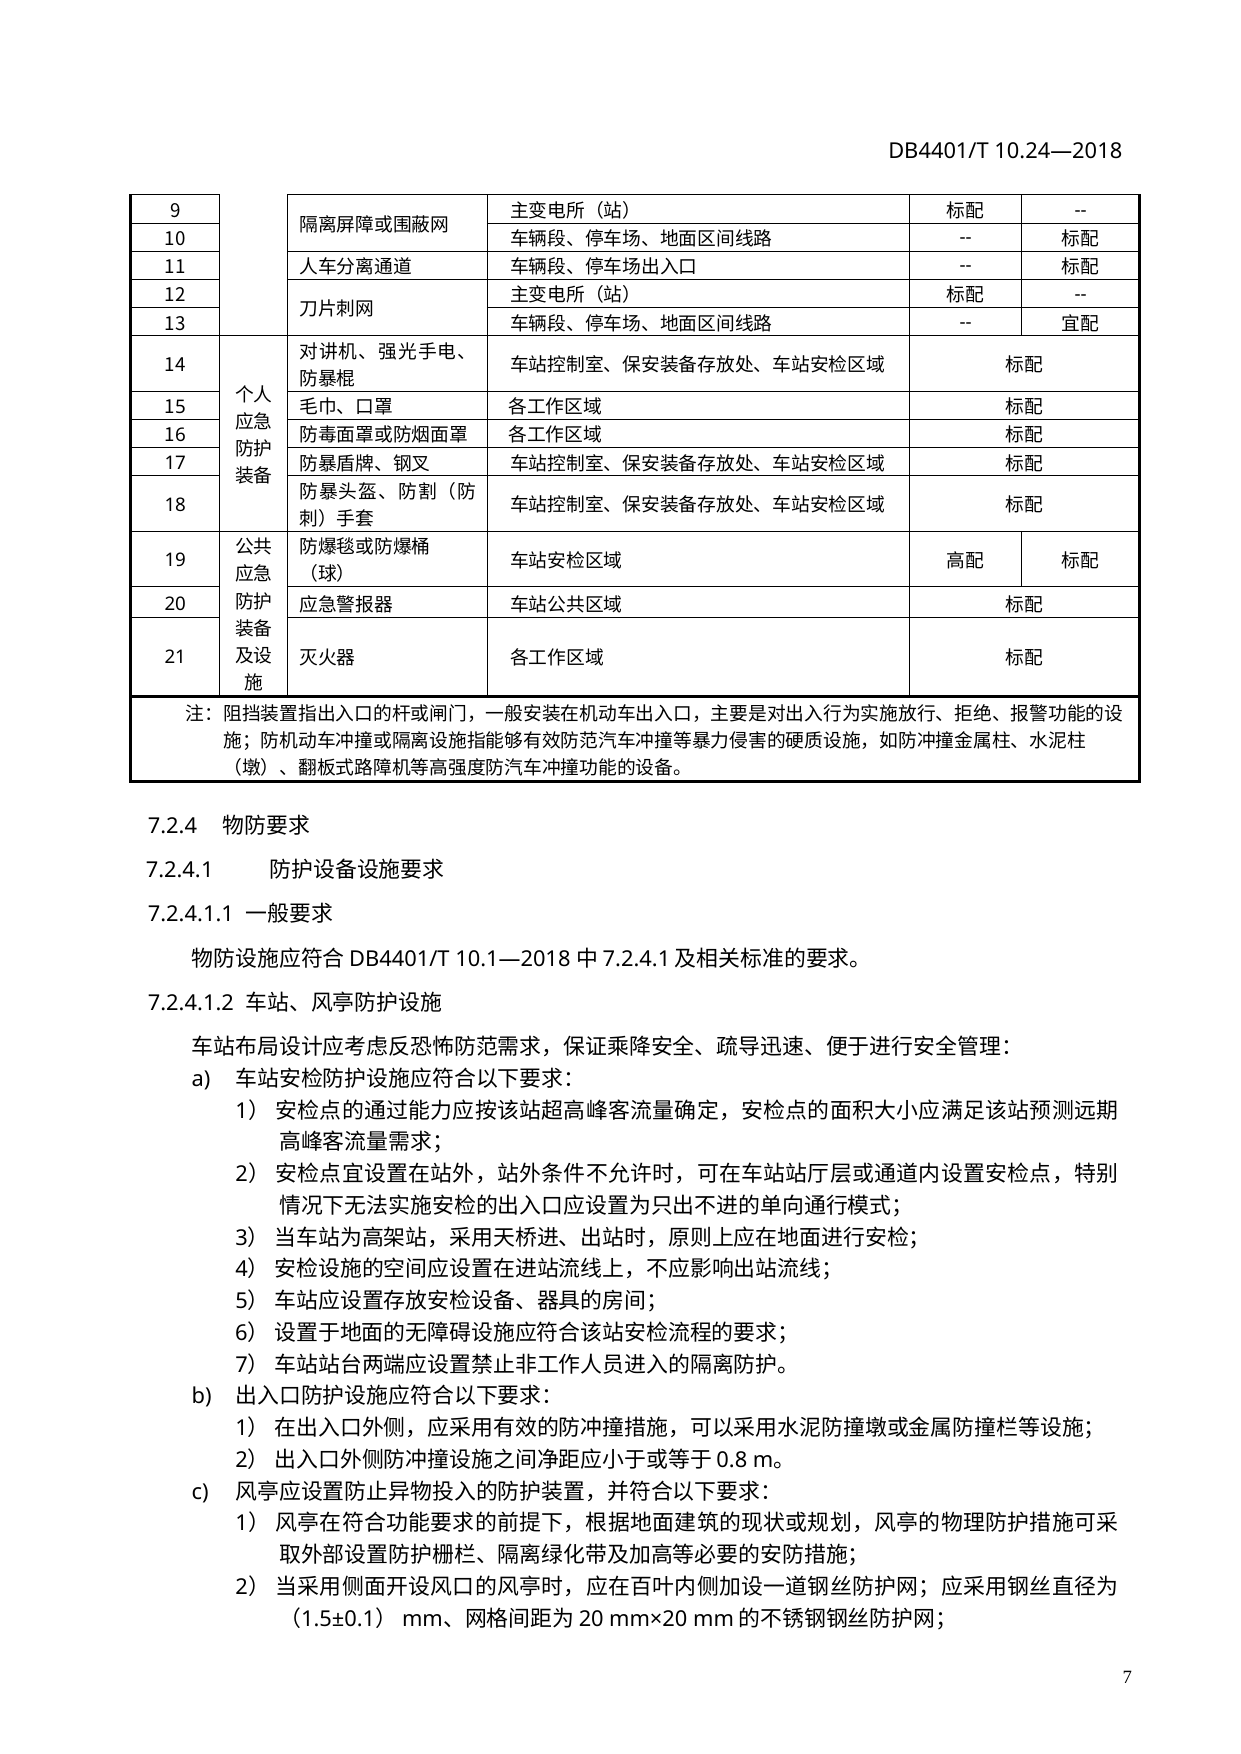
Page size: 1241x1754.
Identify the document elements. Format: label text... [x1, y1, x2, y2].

table_cell -- [910, 308, 1021, 335]
table_cell -- [910, 224, 1021, 251]
table_cell 车辆段、停车场、地面区间线路 [488, 224, 909, 251]
table_cell 13 [132, 308, 219, 335]
table_cell 公共应急防护装备及设施 [220, 532, 287, 695]
table_cell 刀片刺网 [288, 280, 487, 335]
table_cell 12 [132, 280, 219, 307]
table_cell 防暴头盔、防割（防刺）手套 [288, 476, 487, 531]
text 物防设施应符合DB4401/T 10.1—2018 中7.2.4.1及相关标准的要求。 [148, 941, 1122, 972]
text 1） 安检点的通过能力应按该站超高峰客流量确定，安检点的面积大小应满足该站预测远期高峰客流量需求； [235, 1093, 1122, 1156]
text 6） 设置于地面的无障碍设施应符合该站安检流程的要求； [235, 1315, 1122, 1347]
table_cell -- [910, 252, 1021, 279]
list 防护设备设施要求 [146, 852, 1122, 884]
text 3） 当车站为高架站，采用天桥进、出站时，原则上应在地面进行安检； [235, 1219, 1122, 1251]
table_cell 车辆段、停车场出入口 [488, 252, 909, 279]
table_cell 标配 [1022, 532, 1138, 586]
text c) 风亭应设置防止异物投入的防护装置，并符合以下要求： [191, 1474, 1122, 1505]
table_cell 10 [132, 224, 219, 251]
table_cell 20 [132, 587, 219, 617]
table_cell 15 [132, 392, 219, 419]
table_cell 车站公共区域 [488, 587, 909, 617]
table_cell 标配 [910, 448, 1138, 475]
text 7.2.4.1.2 车站、风亭防护设施 [148, 985, 1122, 1017]
table_cell 19 [132, 532, 219, 586]
table_cell 主变电所（站） [488, 280, 909, 307]
table_cell 车站控制室、保安装备存放处、车站安检区域 [488, 476, 909, 531]
text 7.2.4.1.1 一般要求 [148, 896, 1122, 928]
table_cell 11 [132, 252, 219, 279]
table_cell 9 [132, 195, 219, 222]
table_cell 16 [132, 420, 219, 447]
table_cell 各工作区域 [488, 392, 909, 419]
table_cell 各工作区域 [488, 420, 909, 447]
table_cell 高配 [910, 532, 1021, 586]
text 2） 安检点宜设置在站外，站外条件不允许时，可在车站站厅层或通道内设置安检点，特别情况下无法实施安检的出入口应设置为只出不进的单向通行模式； [235, 1156, 1122, 1219]
table_cell 对讲机、强光手电、防暴棍 [288, 336, 487, 391]
table_cell 个人 应急防护装备 [220, 336, 287, 531]
table_cell 标配 [910, 392, 1138, 419]
text a) 车站安检防护设施应符合以下要求： [191, 1061, 1122, 1093]
table_cell -- [1022, 195, 1138, 222]
table_cell 车站控制室、保安装备存放处、车站安检区域 [488, 336, 909, 391]
table_cell 防暴盾牌、钢叉 [288, 448, 487, 475]
table_cell 标配 [1022, 224, 1138, 251]
table_cell 标配 [1022, 252, 1138, 279]
text 车站布局设计应考虑反恐怖防范需求，保证乘降安全、疏导迅速、便于进行安全管理： [148, 1029, 1122, 1061]
table_cell 各工作区域 [488, 618, 909, 695]
table_cell 防爆毯或防爆桶（球） [288, 532, 487, 586]
table_cell 21 [132, 618, 219, 695]
table_cell 毛巾、口罩 [288, 392, 487, 419]
table_cell 18 [132, 476, 219, 531]
table_cell 灭火器 [288, 618, 487, 695]
list 物防要求 [148, 808, 1122, 839]
table_cell 14 [132, 336, 219, 391]
table_cell 标配 [910, 618, 1138, 695]
table_cell 防毒面罩或防烟面罩 [288, 420, 487, 447]
text 2） 出入口外侧防冲撞设施之间净距应小于或等于0.8 m。 [235, 1442, 1122, 1474]
table_cell 标配 [910, 420, 1138, 447]
text b) 出入口防护设施应符合以下要求： [191, 1378, 1122, 1410]
table_cell 标配 [910, 195, 1021, 222]
table_cell 17 [132, 448, 219, 475]
text 5） 车站应设置存放安检设备、器具的房间； [235, 1283, 1122, 1315]
table_cell 标配 [910, 476, 1138, 531]
table_cell 标配 [910, 280, 1021, 307]
table_cell 标配 [910, 336, 1138, 391]
table_cell 车站控制室、保安装备存放处、车站安检区域 [488, 448, 909, 475]
table_cell 车辆段、停车场、地面区间线路 [488, 308, 909, 335]
table_cell 隔离屏障或围蔽网 [288, 195, 487, 251]
table_cell -- [1022, 280, 1138, 307]
text 2） 当采用侧面开设风口的风亭时，应在百叶内侧加设一道钢丝防护网；应采用钢丝直径为（1.5±0.1） mm、网格间距为20 mm×20 mm的不锈钢钢丝防护网； [235, 1569, 1122, 1632]
text 4） 安检设施的空间应设置在进站流线上，不应影响出站流线； [235, 1251, 1122, 1283]
text 7） 车站站台两端应设置禁止非工作人员进入的隔离防护。 [235, 1347, 1122, 1378]
table_cell 主变电所（站） [488, 195, 909, 222]
table_cell 注：阻挡装置指出入口的杆或闸门，一般安装在机动车出入口，主要是对出入行为实施放行、拒绝、报警功能的设施；防机动车冲撞或隔离设施指能够有效防范汽车冲撞等暴力侵害的硬质设施，如防冲撞金属柱、水泥柱（墩）、翻板式路障机等高强度防汽车冲撞功能的设备。 [132, 698, 1138, 780]
table_cell 人车分离通道 [288, 252, 487, 279]
table_cell 车站安检区域 [488, 532, 909, 586]
table_cell 应急警报器 [288, 587, 487, 617]
table_cell 标配 [910, 587, 1138, 617]
table_cell 宜配 [1022, 308, 1138, 335]
text 1） 在出入口外侧，应采用有效的防冲撞措施，可以采用水泥防撞墩或金属防撞栏等设施； [235, 1410, 1122, 1442]
text 1） 风亭在符合功能要求的前提下，根据地面建筑的现状或规划，风亭的物理防护措施可采取外部设置防护栅栏、隔离绿化带及加高等必要的安防措施； [235, 1505, 1122, 1569]
